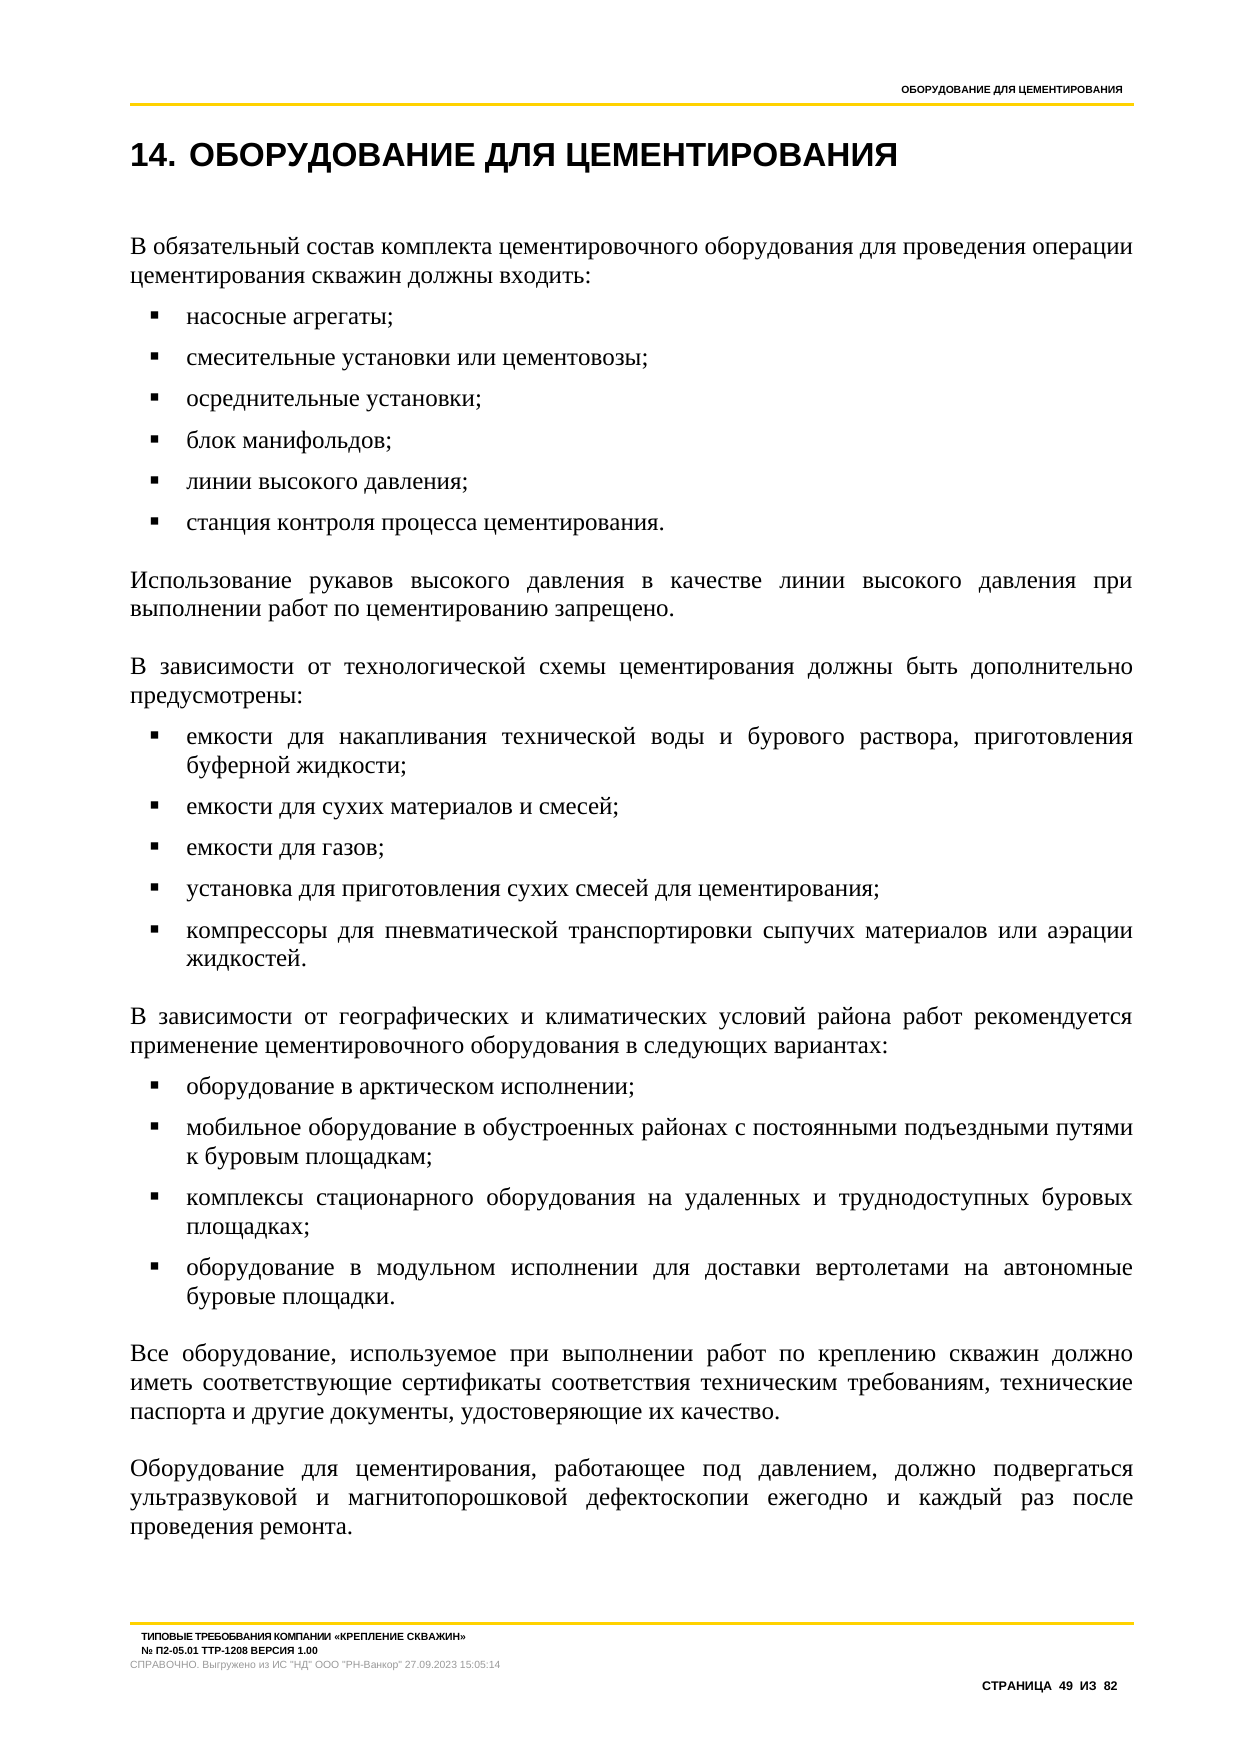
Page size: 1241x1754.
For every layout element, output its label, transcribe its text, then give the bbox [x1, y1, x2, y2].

list емкости для газов; [149, 832, 1134, 861]
list комплексы стационарного оборудования на удаленных и труднодоступных буровых площадках; [149, 1182, 1134, 1240]
text Все оборудование, используемое при выполнении работ по креплению скважин должно иметь соответствующие сертификаты соответствия техническим требованиям, технические паспорта и другие документы, удостоверяющие их качество. [130, 1338, 1134, 1425]
list емкости для сухих материалов и смесей; [149, 791, 1134, 820]
list смесительные установки или цементовозы; [149, 342, 1134, 371]
list емкости для накапливания технической воды и бурового раствора, приготовления буферной жидкости; [149, 721, 1134, 778]
text В обязательный состав комплекта цементировочного оборудования для проведения операции цементирования скважин должны входить: [130, 231, 1134, 288]
text В зависимости от географических и климатических условий района работ рекомендуется применение цементировочного оборудования в следующих вариантах: [130, 1001, 1134, 1058]
list осреднительные установки; [149, 383, 1134, 412]
text ОБОРУДОВАНИЕ ДЛЯ ЦЕМЕНТИРОВАНИЯ [130, 135, 1134, 173]
list компрессоры для пневматической транспортировки сыпучих материалов или аэрации жидкостей. [149, 915, 1134, 972]
text Использование рукавов высокого давления в качестве линии высокого давления при выполнении работ по цементированию запрещено. [130, 565, 1134, 622]
list линии высокого давления; [149, 466, 1134, 495]
list оборудование в модульном исполнении для доставки вертолетами на автономные буровые площадки. [149, 1252, 1134, 1310]
list мобильное оборудование в обустроенных районах с постоянными подъездными путями к буровым площадкам; [149, 1112, 1134, 1170]
text В зависимости от технологической схемы цементирования должны быть дополнительно предусмотрены: [130, 651, 1134, 708]
list станция контроля процесса цементирования. [149, 507, 1134, 536]
list установка для приготовления сухих смесей для цементирования; [149, 873, 1134, 902]
list оборудование в арктическом исполнении; [149, 1071, 1134, 1100]
text Оборудование для цементирования, работающее под давлением, должно подвергаться ультразвуковой и магнитопорошковой дефектоскопии ежегодно и каждый раз после проведения ремонта. [130, 1453, 1134, 1540]
list насосные агрегаты; [149, 301, 1134, 330]
list блок манифольдов; [149, 425, 1134, 453]
